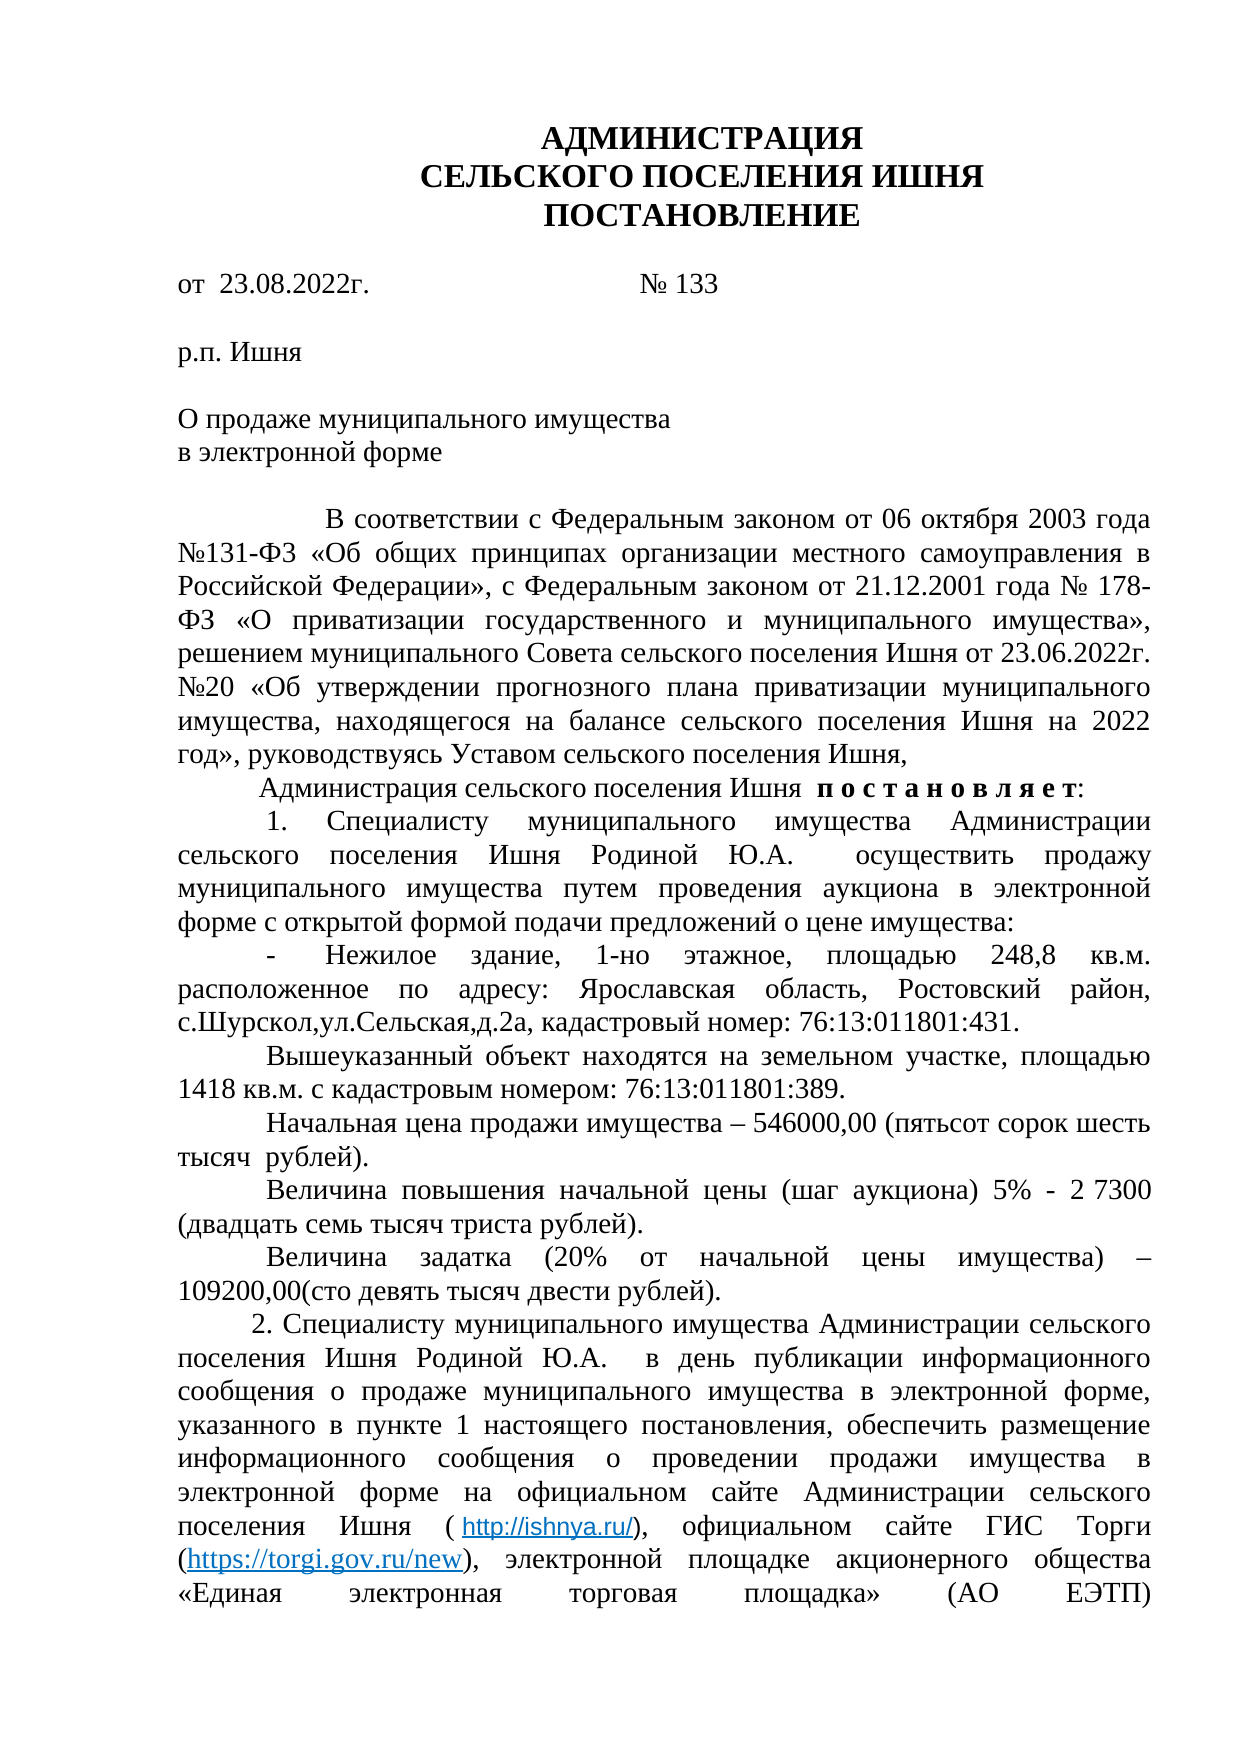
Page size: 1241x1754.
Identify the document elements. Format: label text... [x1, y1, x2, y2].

text Вышеуказанный объект находятся на земельном участке, площадью 1418 кв.м. с кадастровым номером: 76:13:011801:389. [177, 1038, 1152, 1105]
text ПОСТАНОВЛЕНИЕ [177, 195, 1152, 233]
text Величина задатка (20% от начальной цены имущества) – 109200,00(сто девять тысяч двести рублей). [177, 1239, 1152, 1306]
text от 23.08.2022г. № 133 [177, 267, 1152, 300]
text О продаже муниципального имущества [177, 401, 1152, 434]
text в электронной форме [177, 434, 1152, 468]
text 1. Специалисту муниципального имущества Администрации сельского поселения Ишня Родиной Ю.А. осуществить продажу муниципального имущества путем проведения аукциона в электронной форме с открытой формой подачи предложений о цене имущества: [177, 803, 1152, 937]
text Начальная цена продажи имущества – 546000,00 (пятьсот сорок шесть тысяч рублей). [177, 1105, 1152, 1172]
text Администрация сельского поселения Ишня п о с т а н о в л я е т: [177, 770, 1152, 803]
text АДМИНИСТРАЦИЯ [177, 118, 1152, 156]
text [177, 1306, 1152, 1608]
text - Нежилое здание, 1-но этажное, площадью 248,8 кв.м. расположенное по адресу: Ярославская область, Ростовский район, с.Шурскол,ул.Сельская,д.2а, кадастровый номер: 76:13:011801:431. [177, 937, 1152, 1038]
text В соответствии с Федеральным законом от 06 октября 2003 года №131-Ф3 «Об общих принципах организации местного самоуправления в Российской Федерации», с Федеральным законом от 21.12.2001 года № 178-ФЗ «О приватизации государственного и муниципального имущества», решением муниципального Совета сельского поселения Ишня от 23.06.2022г. №20 «Об утверждении прогнозного плана приватизации муниципального имущества, находящегося на балансе сельского поселения Ишня на 2022 год», руководствуясь Уставом сельского поселения Ишня, [177, 501, 1152, 770]
text Величина повышения начальной цены (шаг аукциона) 5% - 2 7300 (двадцать семь тысяч триста рублей). [177, 1172, 1152, 1239]
text СЕЛЬСКОГО ПОСЕЛЕНИЯ ИШНЯ [177, 156, 1152, 195]
text р.п. Ишня [177, 334, 1152, 367]
